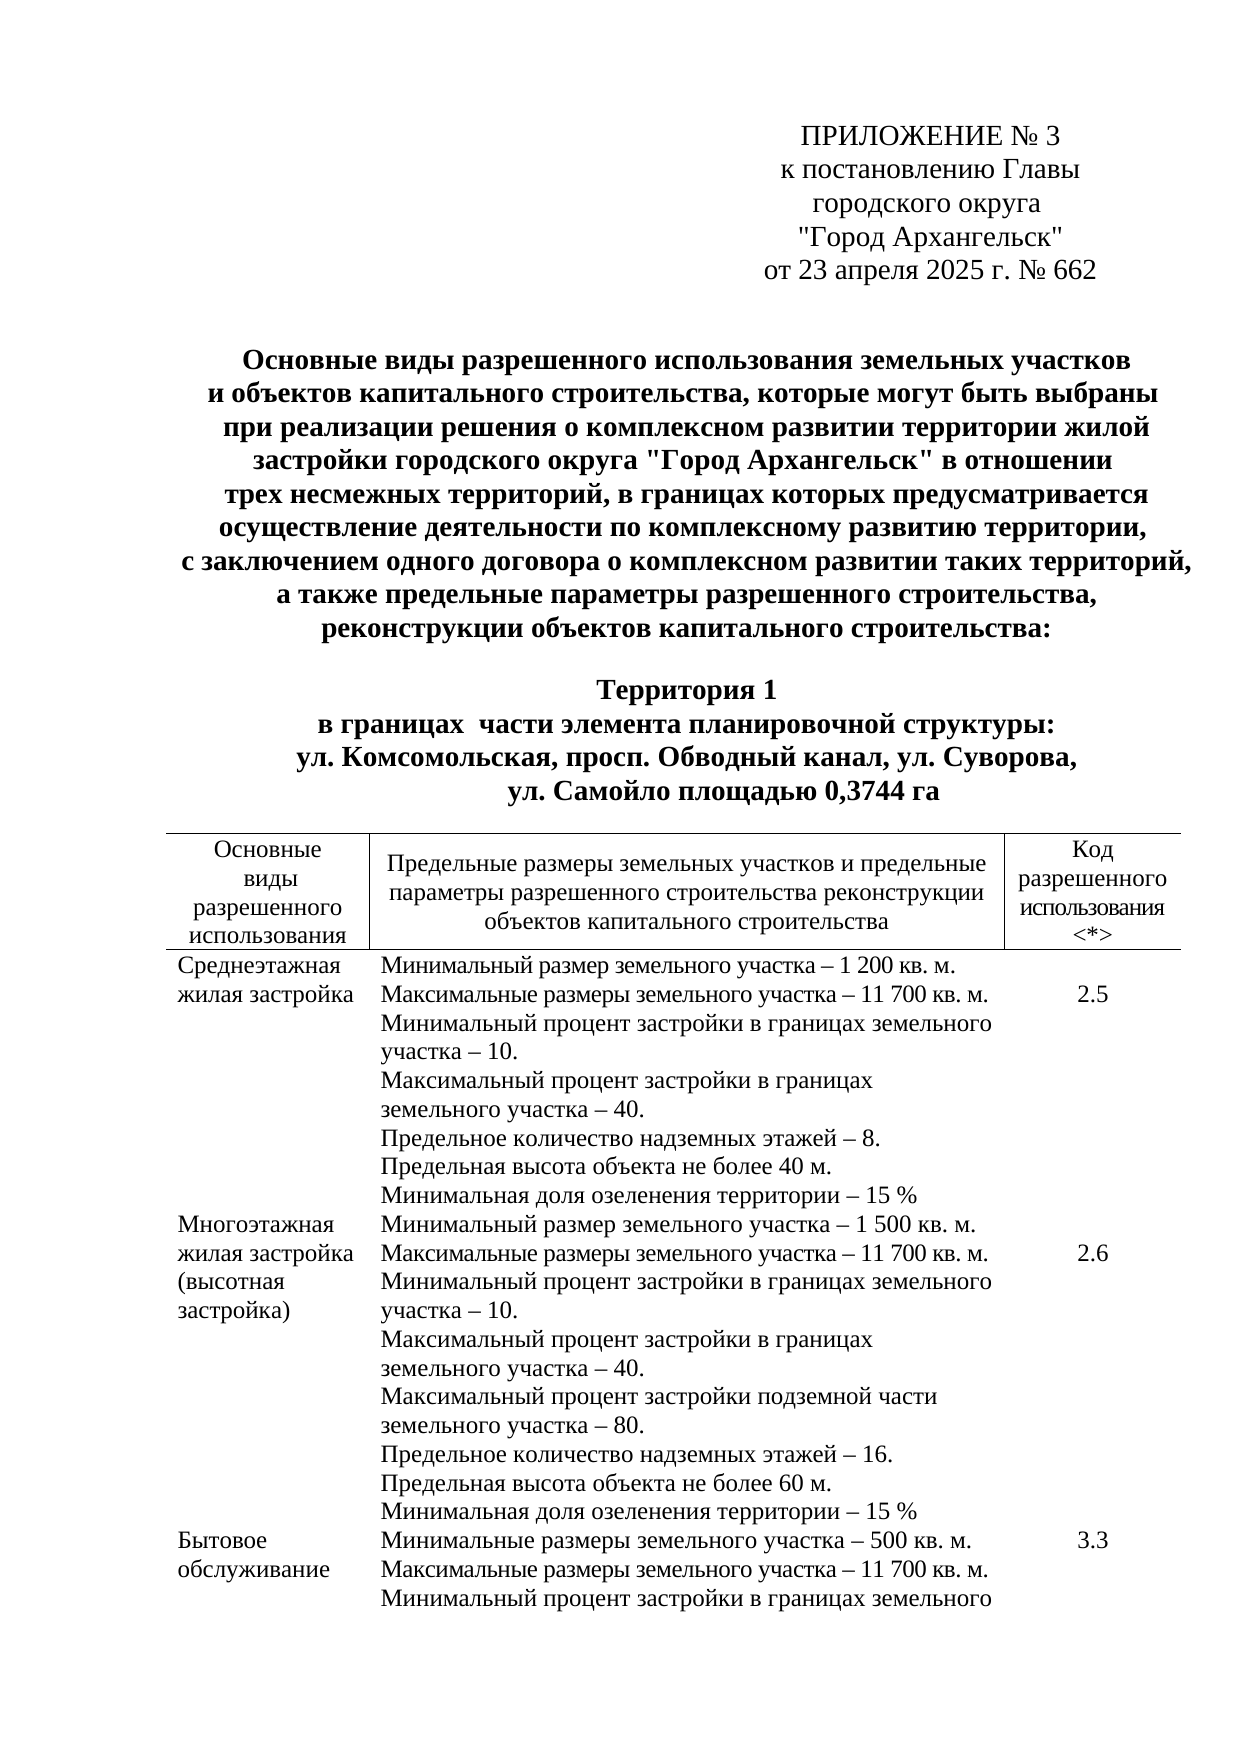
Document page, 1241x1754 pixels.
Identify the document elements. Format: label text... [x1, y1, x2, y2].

text ул. Самойло площадью 0,3744 га [177, 773, 1196, 807]
text от 23 апреля 2025 г. № 662 [664, 252, 1196, 286]
table_cell Среднеэтажная жилая застройка [166, 950, 369, 1209]
table_cell Минимальный размер земельного участка – 1 200 кв. м. Максимальные размеры земельного участка – 11 700 кв. м. Минимальный процент застройки в границах земельного участка – 10. Максимальный процент застройки в границах земельного участка – 40. Предельное количество надземных этажей – 8. Предельная высота объекта не более 40 м. Минимальная доля озеленения территории – 15 % [369, 950, 1004, 1209]
table_cell 2.6 [1004, 1209, 1181, 1525]
text ул. Комсомольская, просп. Обводный канал, ул. Суворова, [177, 739, 1196, 773]
text в границах части элемента планировочной структуры: [177, 706, 1196, 739]
table_cell Бытовое обслуживание [166, 1525, 369, 1611]
text ПРИЛОЖЕНИЕ № 3 [664, 118, 1196, 152]
text городского округа "Город Архангельск" [664, 185, 1196, 252]
text Основные виды разрешенного использования земельных участков и объектов капитального строительства, которые могут быть выбраны при реализации решения о комплексном развитии территории жилой застройки городского округа "Город Архангельск" в отношении трех несмежных территорий, в границах которых предусматривается осуществление деятельности по комплексному развитию территории, с заключением одного договора о комплексном развитии таких территорий, а также предельные параметры разрешенного строительства, реконструкции объектов капитального строительства: [177, 342, 1196, 644]
text к постановлению Главы [664, 152, 1196, 185]
table_cell 2.5 [1004, 950, 1181, 1209]
table_header Код разрешенного использования <*> [1005, 834, 1181, 949]
table_header Основные виды разрешенного использования [166, 834, 369, 949]
table_cell Многоэтажная жилая застройка (высотная застройка) [166, 1209, 369, 1525]
table_header Предельные размеры земельных участков и предельные параметры разрешенного строительства реконструкции объектов капитального строительства [370, 834, 1004, 949]
table_cell Минимальный размер земельного участка – 1 500 кв. м. Максимальные размеры земельного участка – 11 700 кв. м. Минимальный процент застройки в границах земельного участка – 10. Максимальный процент застройки в границах земельного участка – 40. Максимальный процент застройки подземной части земельного участка – 80. Предельное количество надземных этажей – 16. Предельная высота объекта не более 60 м. Минимальная доля озеленения территории – 15 % [369, 1209, 1004, 1525]
text Территория 1 [177, 672, 1196, 706]
table_cell 3.3 [1004, 1525, 1181, 1611]
